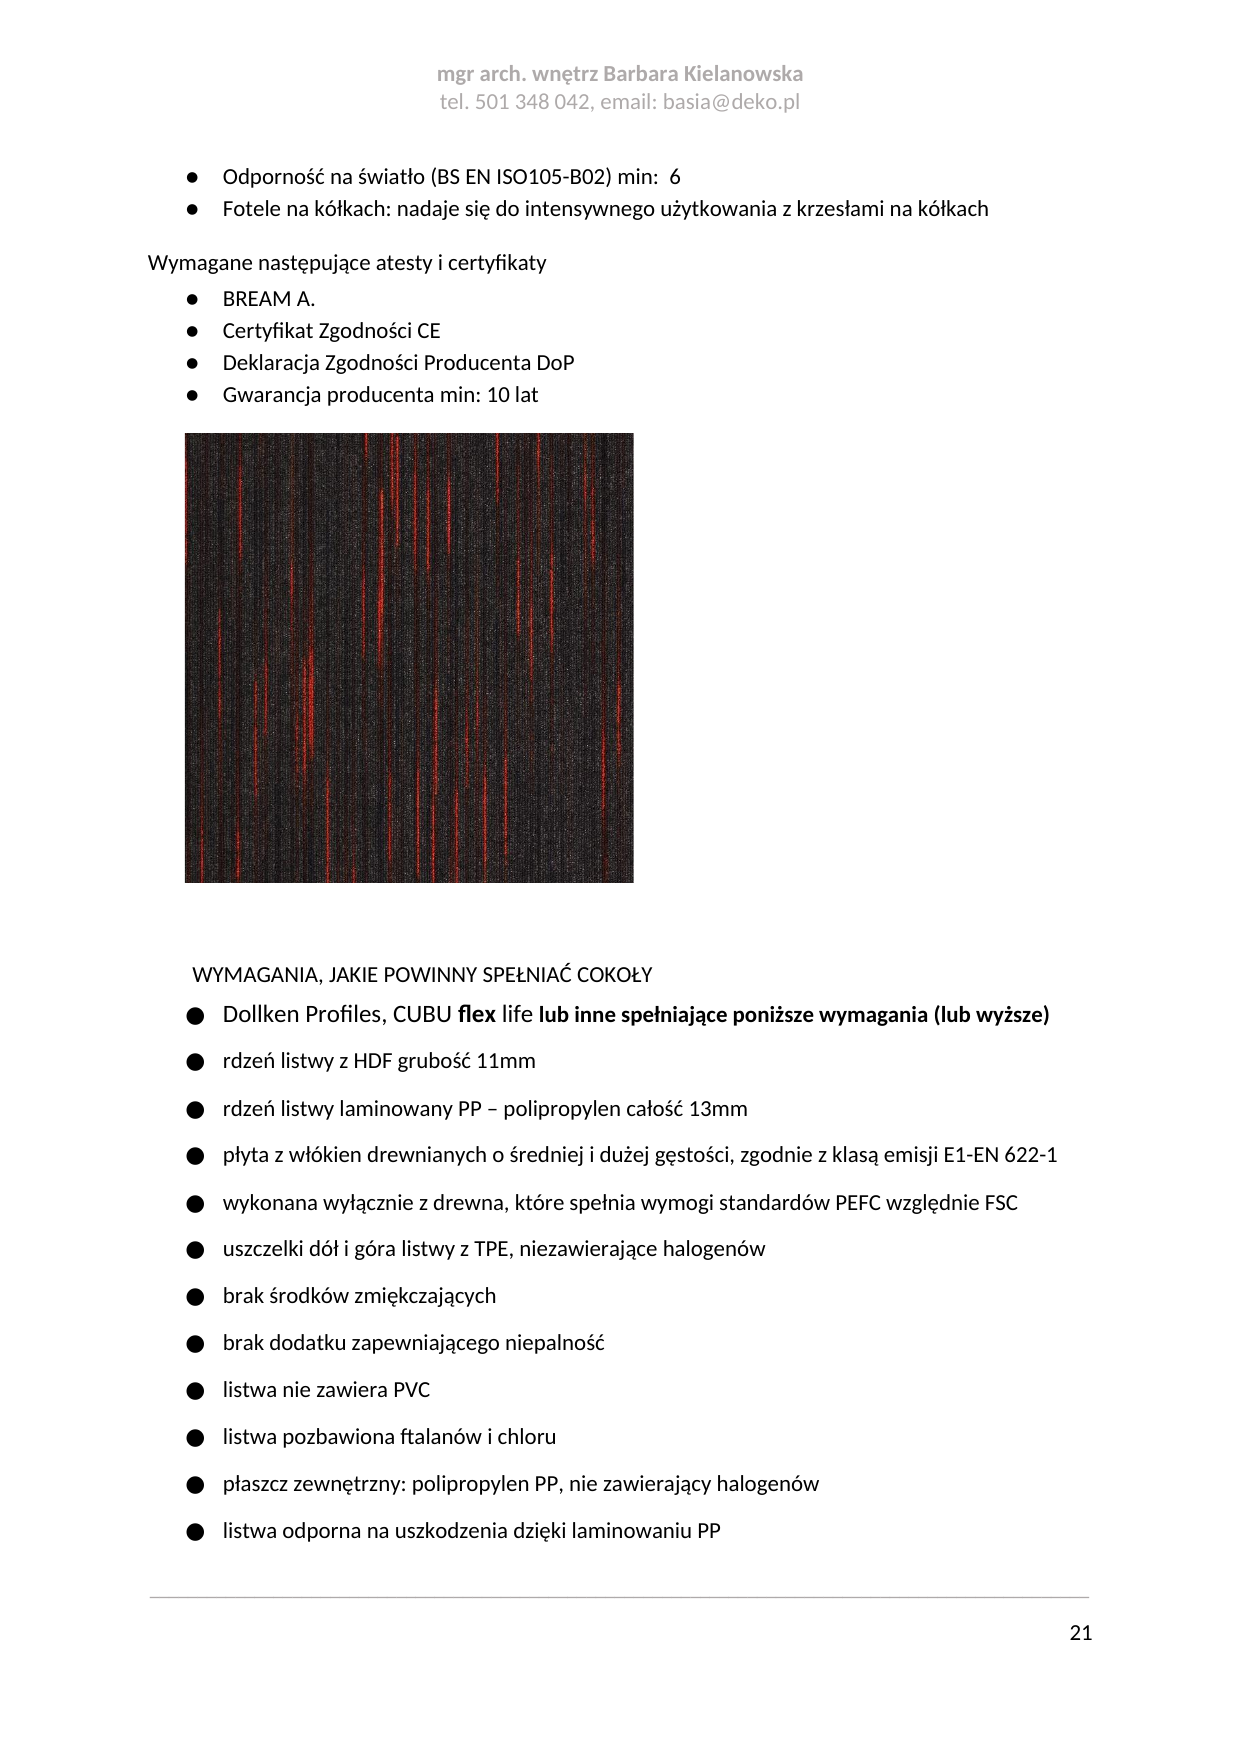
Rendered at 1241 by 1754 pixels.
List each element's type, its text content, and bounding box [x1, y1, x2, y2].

list listwa pozbawiona ftalanów i chloru [185, 1411, 1092, 1458]
list Fotele na kółkach: nadaje się do intensywnego użytkowania z krzesłami na kółkach [185, 194, 1092, 223]
list wykonana wyłącznie z drewna, które spełnia wymogi standardów PEFC względnie FSC [185, 1176, 1092, 1223]
list płyta z włókien drewnianych o średniej i dużej gęstości, zgodnie z klasą emisji E1-EN 622-1 [185, 1129, 1092, 1176]
list Certyfikat Zgodności CE [185, 316, 1092, 344]
picture [184, 433, 634, 883]
list uszczelki dół i góra listwy z TPE, niezawierające halogenów [185, 1223, 1092, 1270]
list brak środków zmiękczających [185, 1270, 1092, 1317]
list BREAM A. [185, 284, 1092, 312]
list listwa odporna na uszkodzenia dzięki laminowaniu PP [185, 1505, 1092, 1552]
text Wymagane następujące atesty i certyfikaty [148, 248, 1092, 276]
list listwa nie zawiera PVC [185, 1364, 1092, 1411]
list brak dodatku zapewniającego niepalność [185, 1317, 1092, 1364]
list Dollken Profiles, CUBU flex life lub inne spełniające poniższe wymagania (lub wyższe) [185, 988, 1092, 1035]
list rdzeń listwy laminowany PP – polipropylen całość 13mm [185, 1082, 1092, 1129]
list Gwarancja producenta min: 10 lat [185, 381, 1092, 409]
list Deklaracja Zgodności Producenta DoP [185, 348, 1092, 376]
list rdzeń listwy z HDF grubość 11mm [185, 1035, 1092, 1082]
list Odporność na światło (BS EN ISO105-B02) min: 6 [185, 162, 1092, 190]
list płaszcz zewnętrzny: polipropylen PP, nie zawierający halogenów [185, 1458, 1092, 1505]
